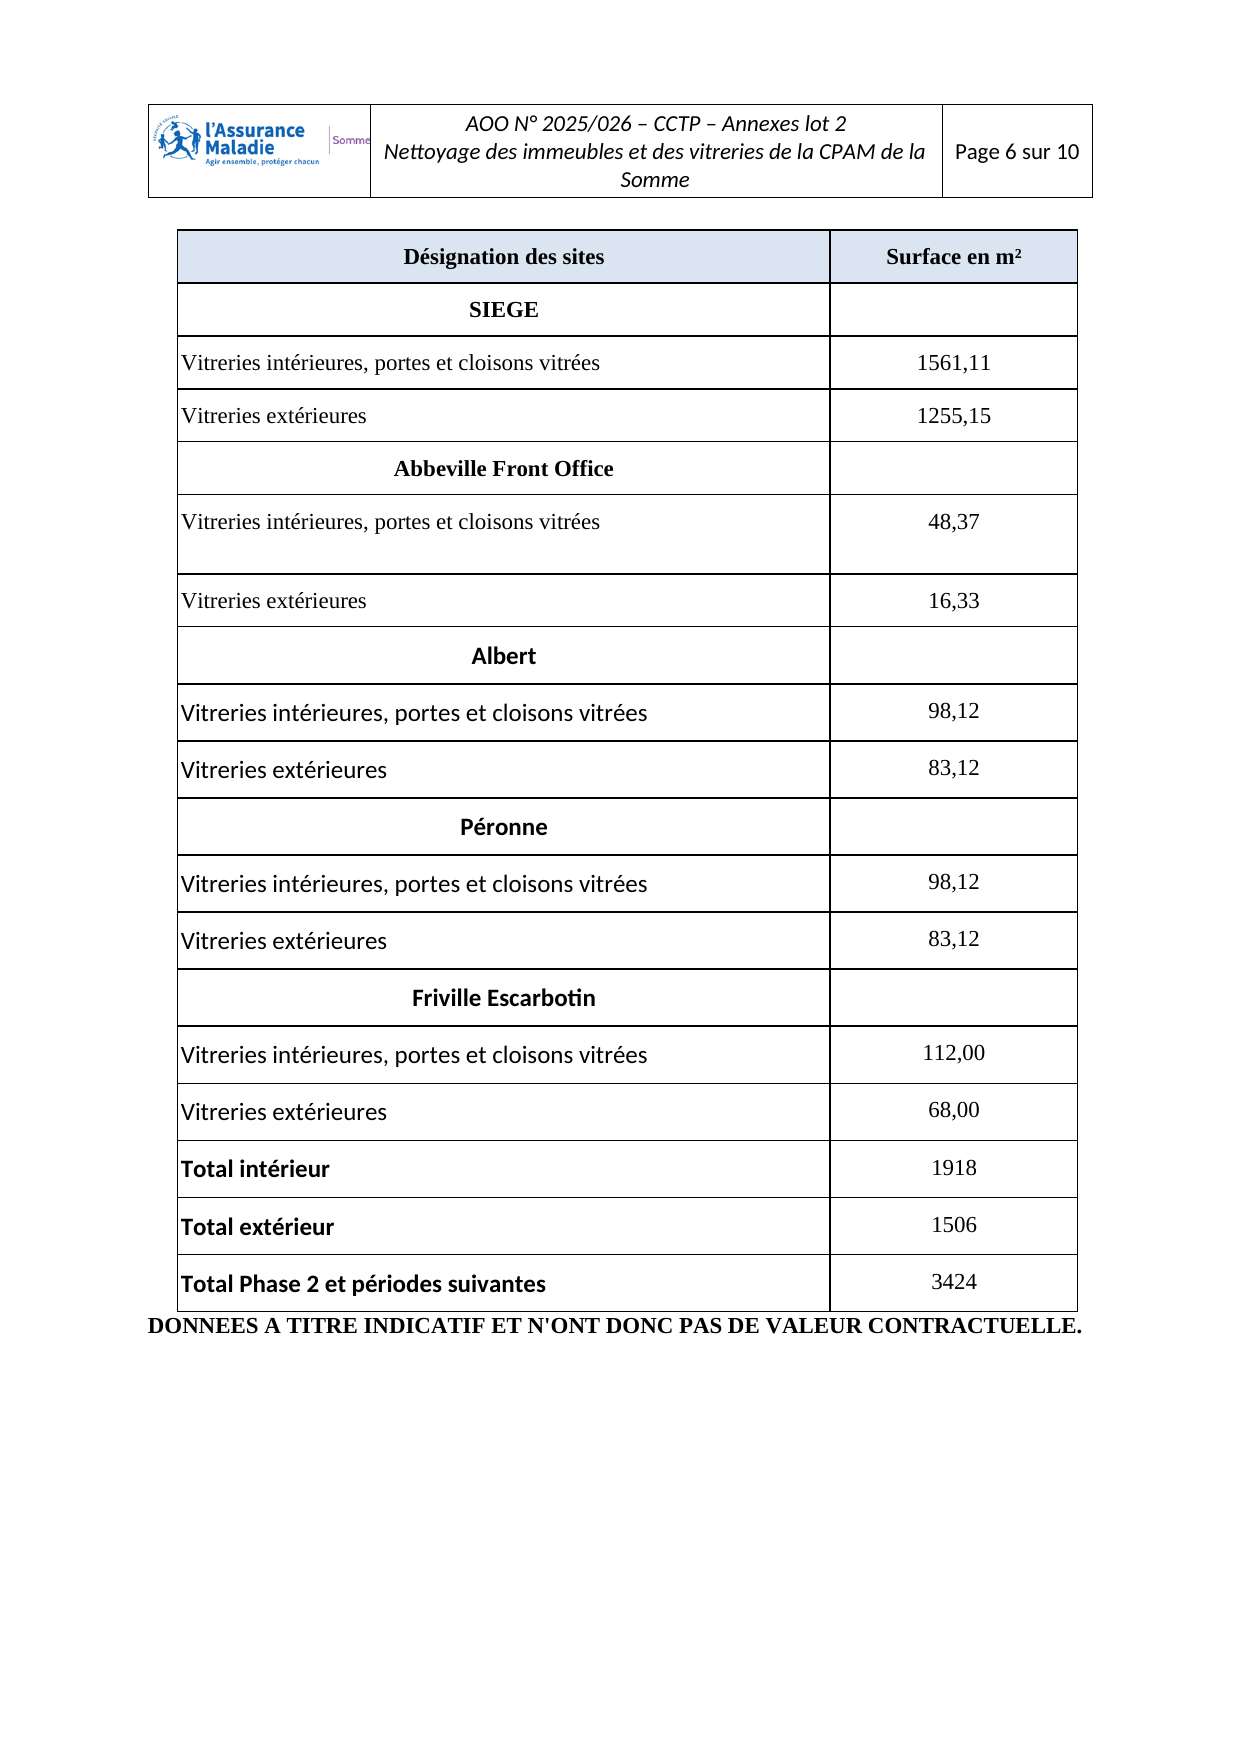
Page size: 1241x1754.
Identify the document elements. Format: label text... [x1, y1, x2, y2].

table_cell [831, 627, 1077, 683]
table_cell 48,37 [831, 495, 1077, 573]
table_cell Total extérieur [178, 1198, 829, 1254]
table_cell 3424 [831, 1255, 1077, 1311]
table_cell Vitreries intérieures, portes et cloisons vitrées [178, 1027, 829, 1082]
table_cell 1506 [831, 1198, 1077, 1254]
table_cell [831, 284, 1077, 335]
table_cell Total Phase 2 et périodes suivantes [178, 1255, 829, 1311]
table_cell [831, 799, 1077, 854]
table_cell Total intérieur [178, 1141, 829, 1197]
table_cell 1918 [831, 1141, 1077, 1197]
picture [149, 106, 370, 175]
table_cell 98,12 [831, 685, 1077, 740]
table_cell SIEGE [178, 284, 829, 335]
table_cell 16,33 [831, 575, 1077, 626]
table_cell Vitreries extérieures [178, 742, 829, 797]
table_header Désignation des sites [178, 231, 829, 282]
table_cell Vitreries intérieures, portes et cloisons vitrées [178, 685, 829, 740]
table_cell 1561,11 [831, 337, 1077, 388]
table_cell [831, 442, 1077, 494]
table_cell Friville Escarbotin [178, 970, 829, 1025]
table_cell Vitreries intérieures, portes et cloisons vitrées [178, 495, 829, 573]
table_cell Vitreries intérieures, portes et cloisons vitrées [178, 337, 829, 388]
table_cell 68,00 [831, 1084, 1077, 1139]
table_cell 98,12 [831, 856, 1077, 911]
table_cell Abbeville Front Office [178, 442, 829, 494]
table_cell Vitreries extérieures [178, 575, 829, 626]
table_cell Albert [178, 627, 829, 683]
table_cell 1255,15 [831, 390, 1077, 441]
picture [371, 106, 379, 175]
table_cell Vitreries intérieures, portes et cloisons vitrées [178, 856, 829, 911]
text DONNEES A TITRE INDICATIF ET N'ONT DONC PAS DE VALEUR CONTRACTUELLE. [148, 307, 1093, 1339]
table_cell Vitreries extérieures [178, 913, 829, 968]
table_cell 112,00 [831, 1027, 1077, 1082]
table_header Surface en m² [831, 231, 1077, 282]
table_cell 83,12 [831, 742, 1077, 797]
table_cell 83,12 [831, 913, 1077, 968]
table_cell Vitreries extérieures [178, 1084, 829, 1139]
table_cell Péronne [178, 799, 829, 854]
table_cell [831, 970, 1077, 1025]
table_cell Vitreries extérieures [178, 390, 829, 441]
